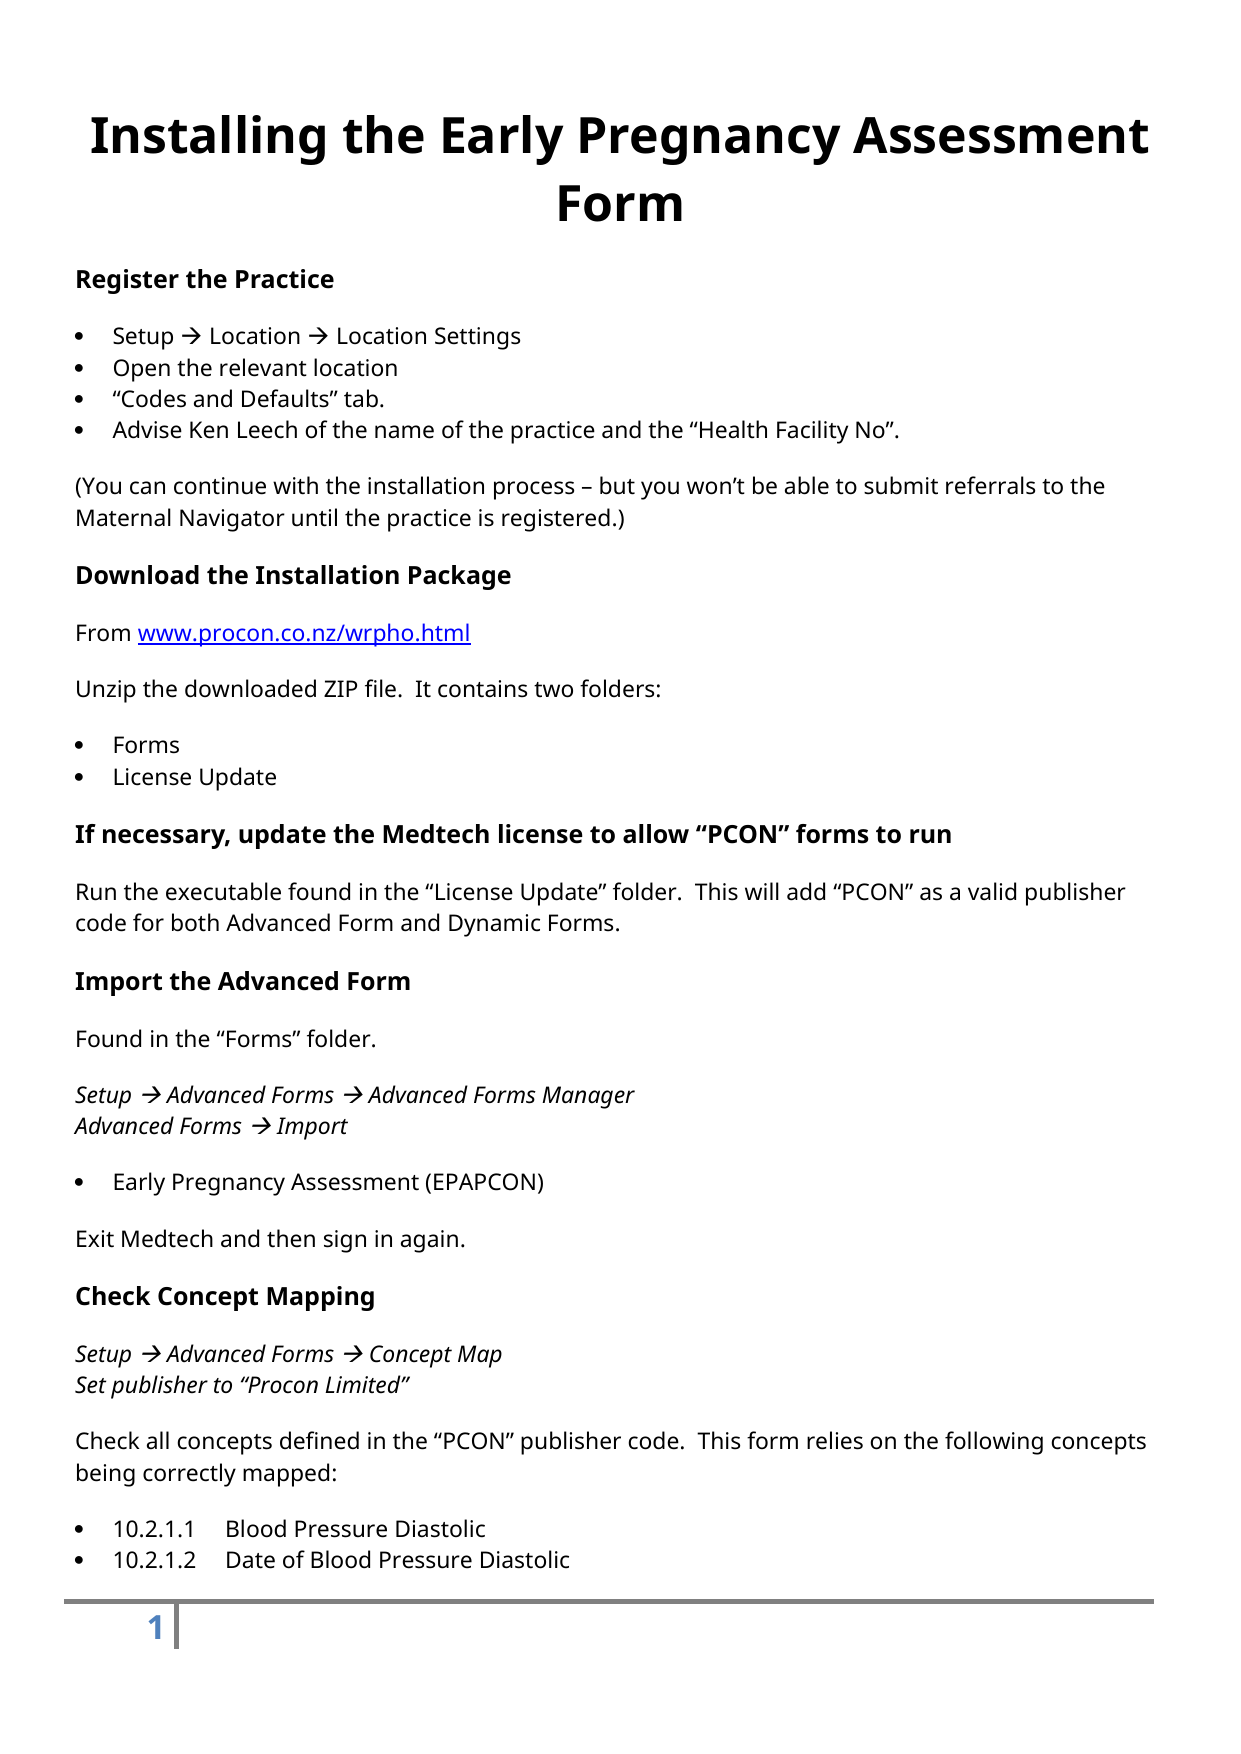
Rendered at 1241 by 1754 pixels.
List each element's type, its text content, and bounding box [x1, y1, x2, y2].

text From www.procon.co.nz/wrpho.html [75, 617, 1165, 648]
text Advanced Forms Import [75, 1110, 1165, 1141]
text Check all concepts defined in the “PCON” publisher code. This form relies on the following concepts being correctly mapped: [75, 1425, 1165, 1488]
list 10.2.1.2 Date of Blood Pressure Diastolic [75, 1544, 1165, 1575]
subtitle If necessary, update the Medtech license to allow “PCON” forms to run [75, 817, 1165, 851]
list Open the relevant location [75, 352, 1165, 383]
text Run the executable found in the “License Update” folder. This will add “PCON” as a valid publisher code for both Advanced Form and Dynamic Forms. [75, 876, 1165, 938]
subtitle Check Concept Mapping [75, 1279, 1165, 1313]
text Setup Advanced Forms Advanced Forms Manager [75, 1079, 1165, 1110]
list Advise Ken Leech of the name of the practice and the “Health Facility No”. [75, 414, 1165, 445]
subtitle Import the Advanced Form [75, 963, 1165, 997]
list 10.2.1.1 Blood Pressure Diastolic [75, 1513, 1165, 1544]
subtitle Installing the Early Pregnancy Assessment Form [75, 100, 1165, 236]
list Early Pregnancy Assessment (EPAPCON) [75, 1166, 1165, 1197]
text Setup Advanced Forms Concept Map [75, 1338, 1165, 1369]
list Forms [75, 729, 1165, 761]
subtitle Download the Installation Package [75, 558, 1165, 592]
list Setup Location Location Settings [75, 320, 1165, 352]
text Unzip the downloaded ZIP file. It contains two folders: [75, 673, 1165, 704]
text Exit Medtech and then sign in again. [75, 1222, 1165, 1254]
text (You can continue with the installation process – but you won’t be able to submit referrals to the Maternal Navigator until the practice is registered.) [75, 470, 1165, 533]
list License Update [75, 761, 1165, 792]
subtitle Register the Practice [75, 261, 1165, 295]
text Set publisher to “Procon Limited” [75, 1369, 1165, 1400]
text Found in the “Forms” folder. [75, 1022, 1165, 1054]
list “Codes and Defaults” tab. [75, 383, 1165, 414]
